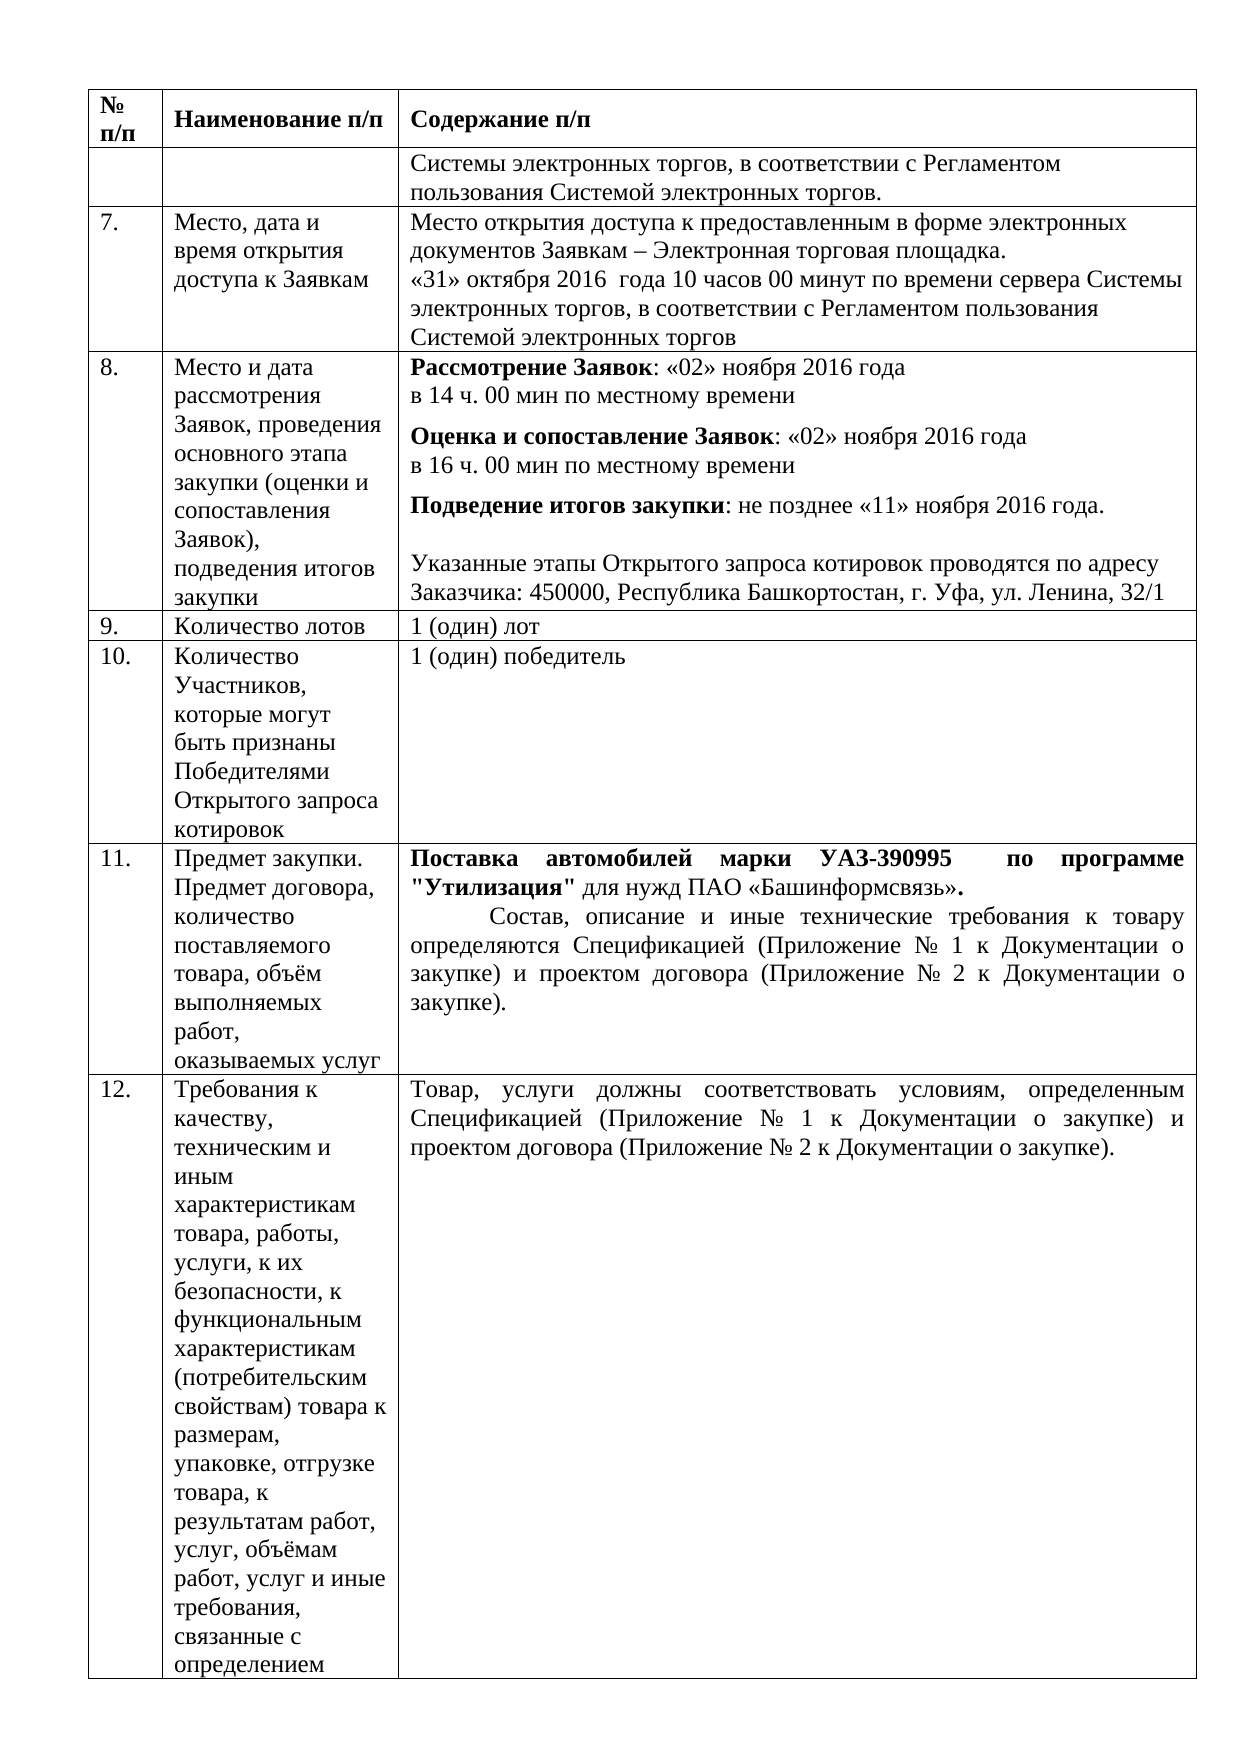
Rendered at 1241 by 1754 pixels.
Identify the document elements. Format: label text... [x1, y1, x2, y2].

table_cell Место открытия доступа к предоставленным в форме электронных документов Заявкам – Электронная торговая площадка. «31» октября 2016 года 10 часов 00 минут по времени сервера Системы электронных торгов, в соответствии с Регламентом пользования Системой электронных торгов [399, 207, 1196, 351]
table_cell Место, дата и время открытия доступа к Заявкам [163, 207, 398, 351]
table_header Содержание п/п [399, 90, 1196, 147]
table_cell [89, 207, 162, 351]
table_header Наименование п/п [163, 90, 398, 147]
table_cell Количество Участников, которые могут быть признаны Победителями Открытого запроса котировок [163, 641, 398, 842]
table_cell [89, 1075, 162, 1678]
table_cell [163, 1075, 398, 1678]
table_cell [89, 352, 162, 610]
table_cell Предмет закупки. Предмет договора, количество поставляемого товара, объём выполняемых работ, оказываемых услуг [163, 844, 398, 1073]
table_cell Место и дата рассмотрения Заявок, проведения основного этапа закупки (оценки и сопоставления Заявок), подведения итогов закупки [163, 352, 398, 610]
table_cell [89, 844, 162, 1073]
table_cell [89, 148, 162, 206]
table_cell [399, 1075, 1196, 1678]
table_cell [399, 148, 1196, 206]
table_cell Рассмотрение Заявок: «02» ноября 2016 года в 14 ч. 00 мин по местному времени Оценка и сопоставление Заявок: «02» ноября 2016 года в 16 ч. 00 мин по местному времени Подведение итогов закупки: не позднее «11» ноября 2016 года. Указанные этапы Открытого запроса котировок проводятся по адресу Заказчика: 450000, Республика Башкортостан, г. Уфа, ул. Ленина, 32/1 [399, 352, 1196, 610]
table_cell Количество лотов [163, 611, 398, 640]
table_cell [89, 641, 162, 842]
table_header № п/п [89, 90, 162, 147]
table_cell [163, 148, 398, 206]
table_cell [89, 611, 162, 640]
table_cell 1 (один) победитель [399, 641, 1196, 842]
table_cell Поставка автомобилей марки УАЗ-390995 по программе "Утилизация" для нужд ПАО «Башинформсвязь». Состав, описание и иные технические требования к товару определяются Спецификацией (Приложение № 1 к Документации о закупке) и проектом договора (Приложение № 2 к Документации о закупке). [399, 844, 1196, 1073]
table_cell 1 (один) лот [399, 611, 1196, 640]
